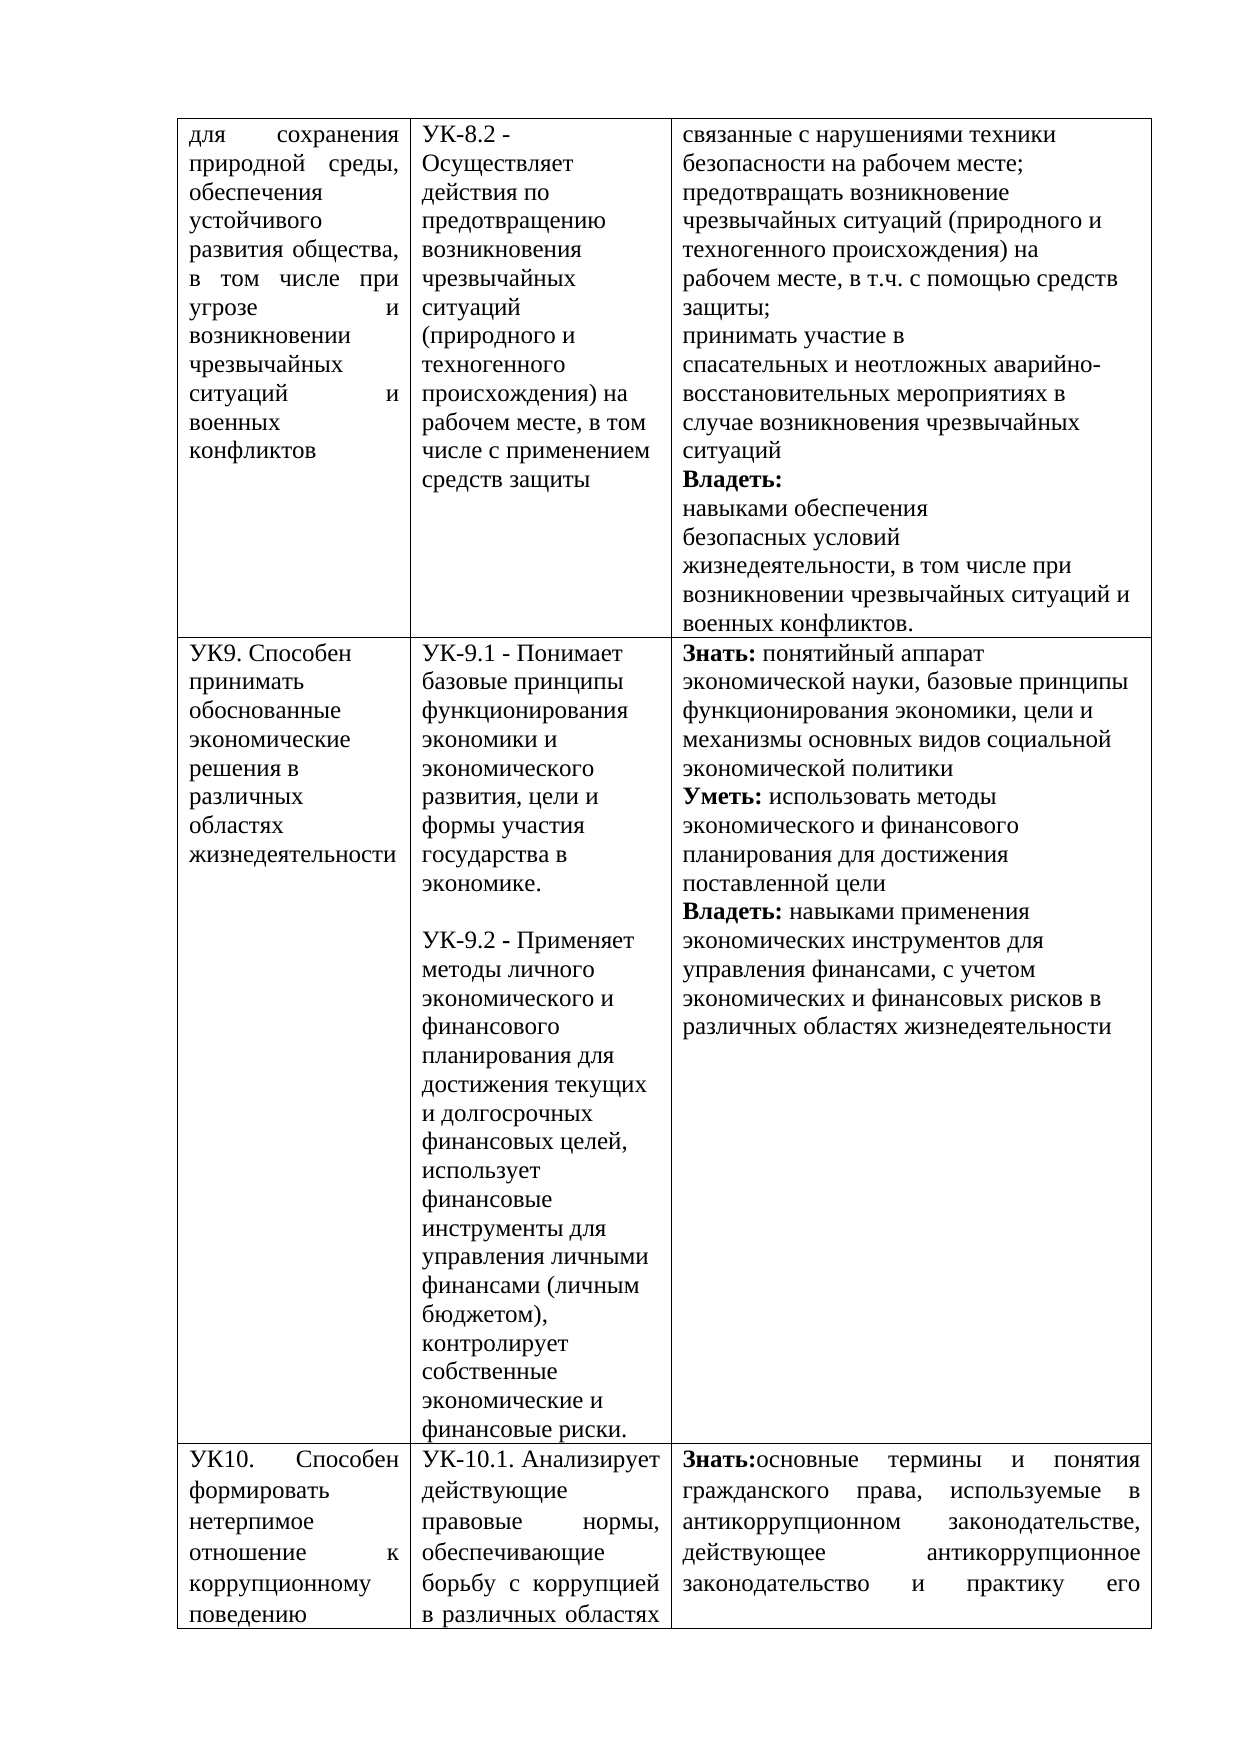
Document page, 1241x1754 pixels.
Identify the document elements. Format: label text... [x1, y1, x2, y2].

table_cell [672, 1444, 1151, 1628]
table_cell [672, 119, 1151, 637]
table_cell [411, 1444, 671, 1628]
table_cell УК-9.1 - Понимает базовые принципы функционирования экономики и экономического развития, цели и формы участия государства в экономике. УК-9.2 - Применяет методы личного экономического и финансового планирования для достижения текущих и долгосрочных финансовых целей, использует финансовые инструменты для управления личными финансами (личным бюджетом), контролирует собственные экономические и финансовые риски. [411, 638, 671, 1443]
table_cell Знать: понятийный аппарат экономической науки, базовые принципы функционирования экономики, цели и механизмы основных видов социальной экономической политики Уметь: использовать методы экономического и финансового планирования для достижения поставленной цели Владеть: навыками применения экономических инструментов для управления финансами, с учетом экономических и финансовых рисков в различных областях жизнедеятельности [672, 638, 1151, 1443]
table_cell УК9. Способен принимать обоснованные экономические решения в различных областях жизнедеятельности [178, 638, 410, 1443]
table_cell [178, 1444, 410, 1628]
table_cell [178, 119, 410, 637]
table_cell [411, 119, 671, 637]
